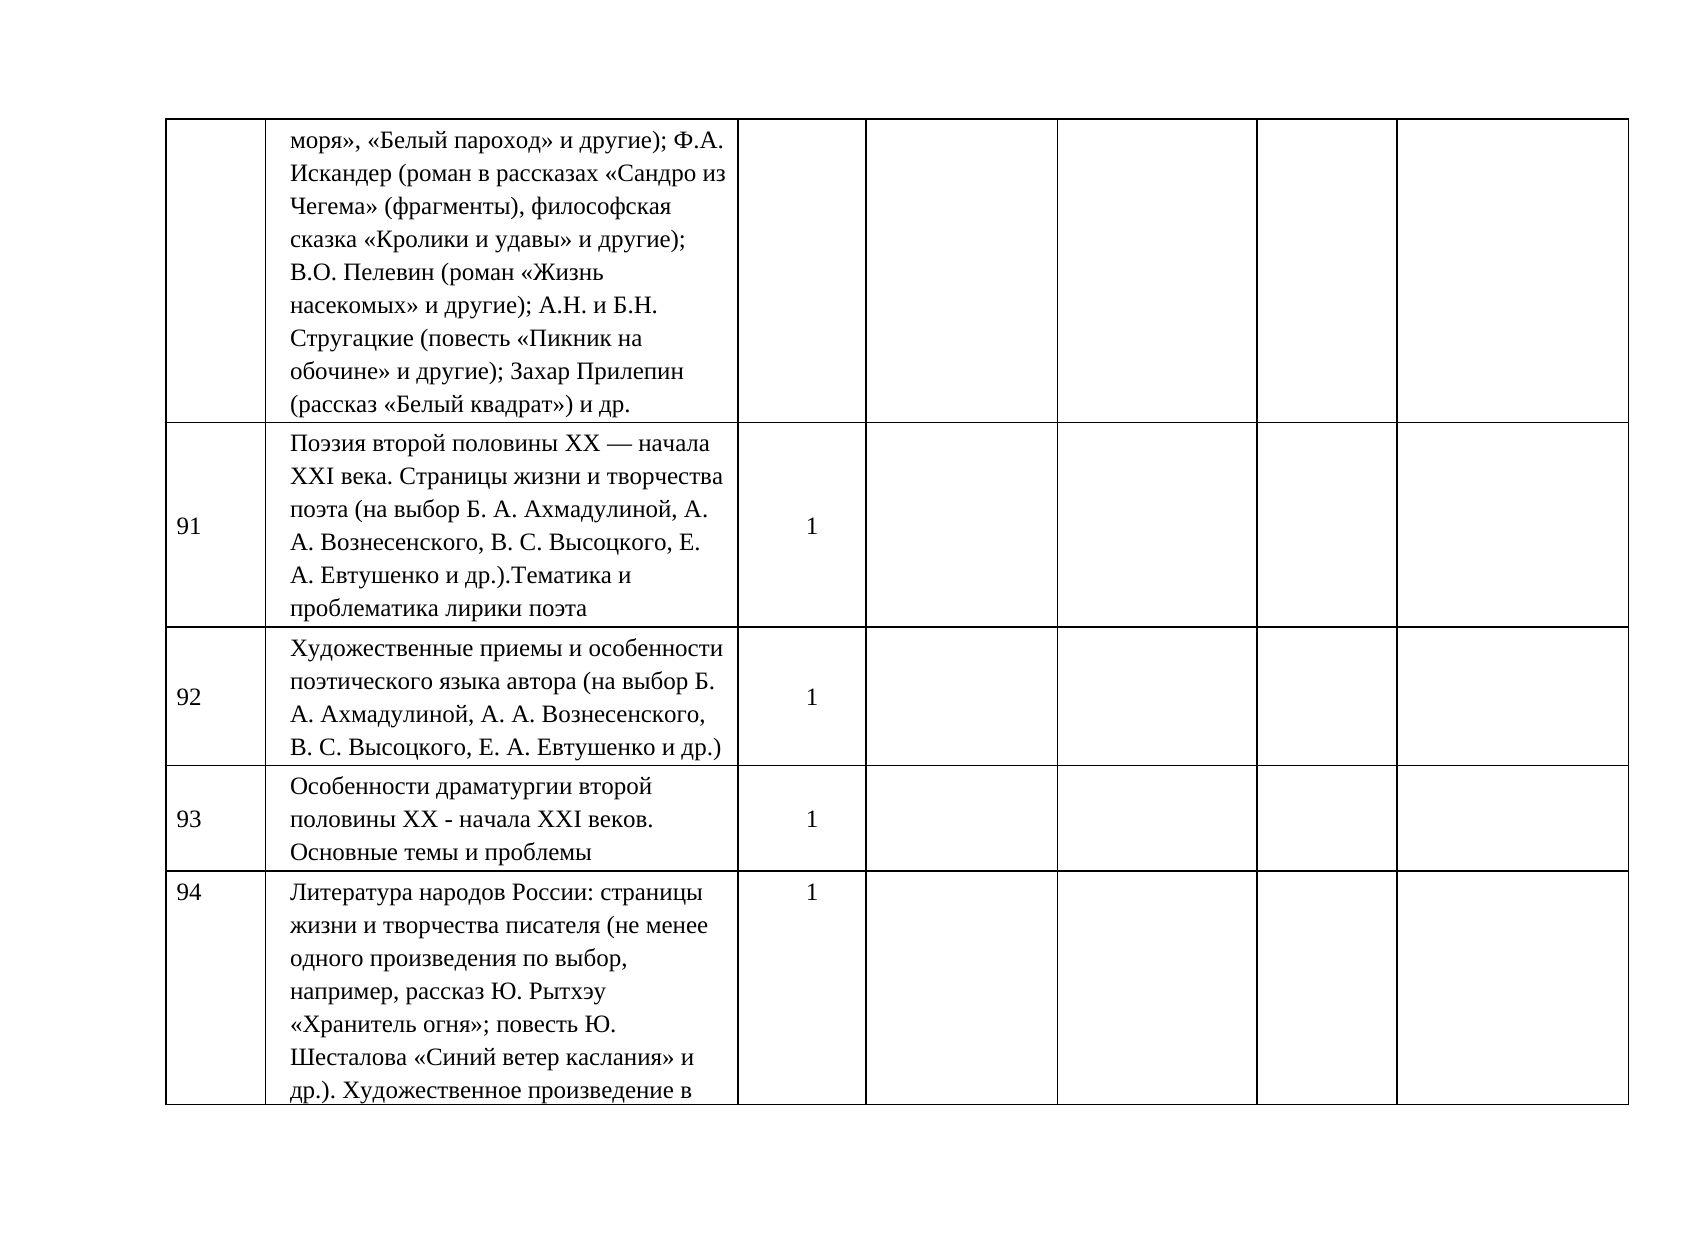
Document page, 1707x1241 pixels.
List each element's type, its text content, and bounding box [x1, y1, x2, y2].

table_cell 1 [739, 423, 865, 626]
table_cell Поэзия второй половины XX — начала XXI века. Страницы жизни и творчества поэта (на выбор Б. А. Ахмадулиной, А. А. Вознесенского, В. С. Высоцкого, Е. А. Евтушенко и др.).Тематика и проблематика лирики поэта [266, 423, 737, 626]
table_cell [1258, 120, 1396, 422]
table_cell [867, 766, 1057, 870]
table_cell [1258, 766, 1396, 870]
table_cell [1058, 766, 1256, 870]
table_cell [1058, 120, 1256, 422]
table_cell [1258, 423, 1396, 626]
table_cell 93 [167, 766, 265, 870]
table_cell 92 [167, 628, 265, 764]
table_cell [1258, 628, 1396, 764]
table_cell 90 [167, 120, 265, 422]
table_cell [867, 872, 1057, 1104]
table_cell 91 [167, 423, 265, 626]
table_cell [1398, 872, 1628, 1104]
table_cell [266, 872, 737, 1104]
table_cell [1398, 120, 1628, 422]
table_cell [1058, 423, 1256, 626]
table_cell 1 [739, 120, 865, 422]
table_cell Особенности драматургии второй половины ХХ - начала ХХI веков. Основные темы и проблемы [266, 766, 737, 870]
table_cell 94 [167, 872, 265, 1104]
table_cell [1058, 628, 1256, 764]
table_cell [1398, 628, 1628, 764]
table_cell [1258, 872, 1396, 1104]
table_cell [1058, 872, 1256, 1104]
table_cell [266, 120, 737, 422]
table_cell 1 [739, 766, 865, 870]
table_cell [1398, 423, 1628, 626]
table_cell [867, 120, 1057, 422]
table_cell [867, 628, 1057, 764]
table_cell [867, 423, 1057, 626]
table_cell 1 [739, 628, 865, 764]
table_cell Художественные приемы и особенности поэтического языка автора (на выбор Б. А. Ахмадулиной, А. А. Вознесенского, В. С. Высоцкого, Е. А. Евтушенко и др.) [266, 628, 737, 764]
table_cell 1 [739, 872, 865, 1104]
table_cell [1398, 766, 1628, 870]
